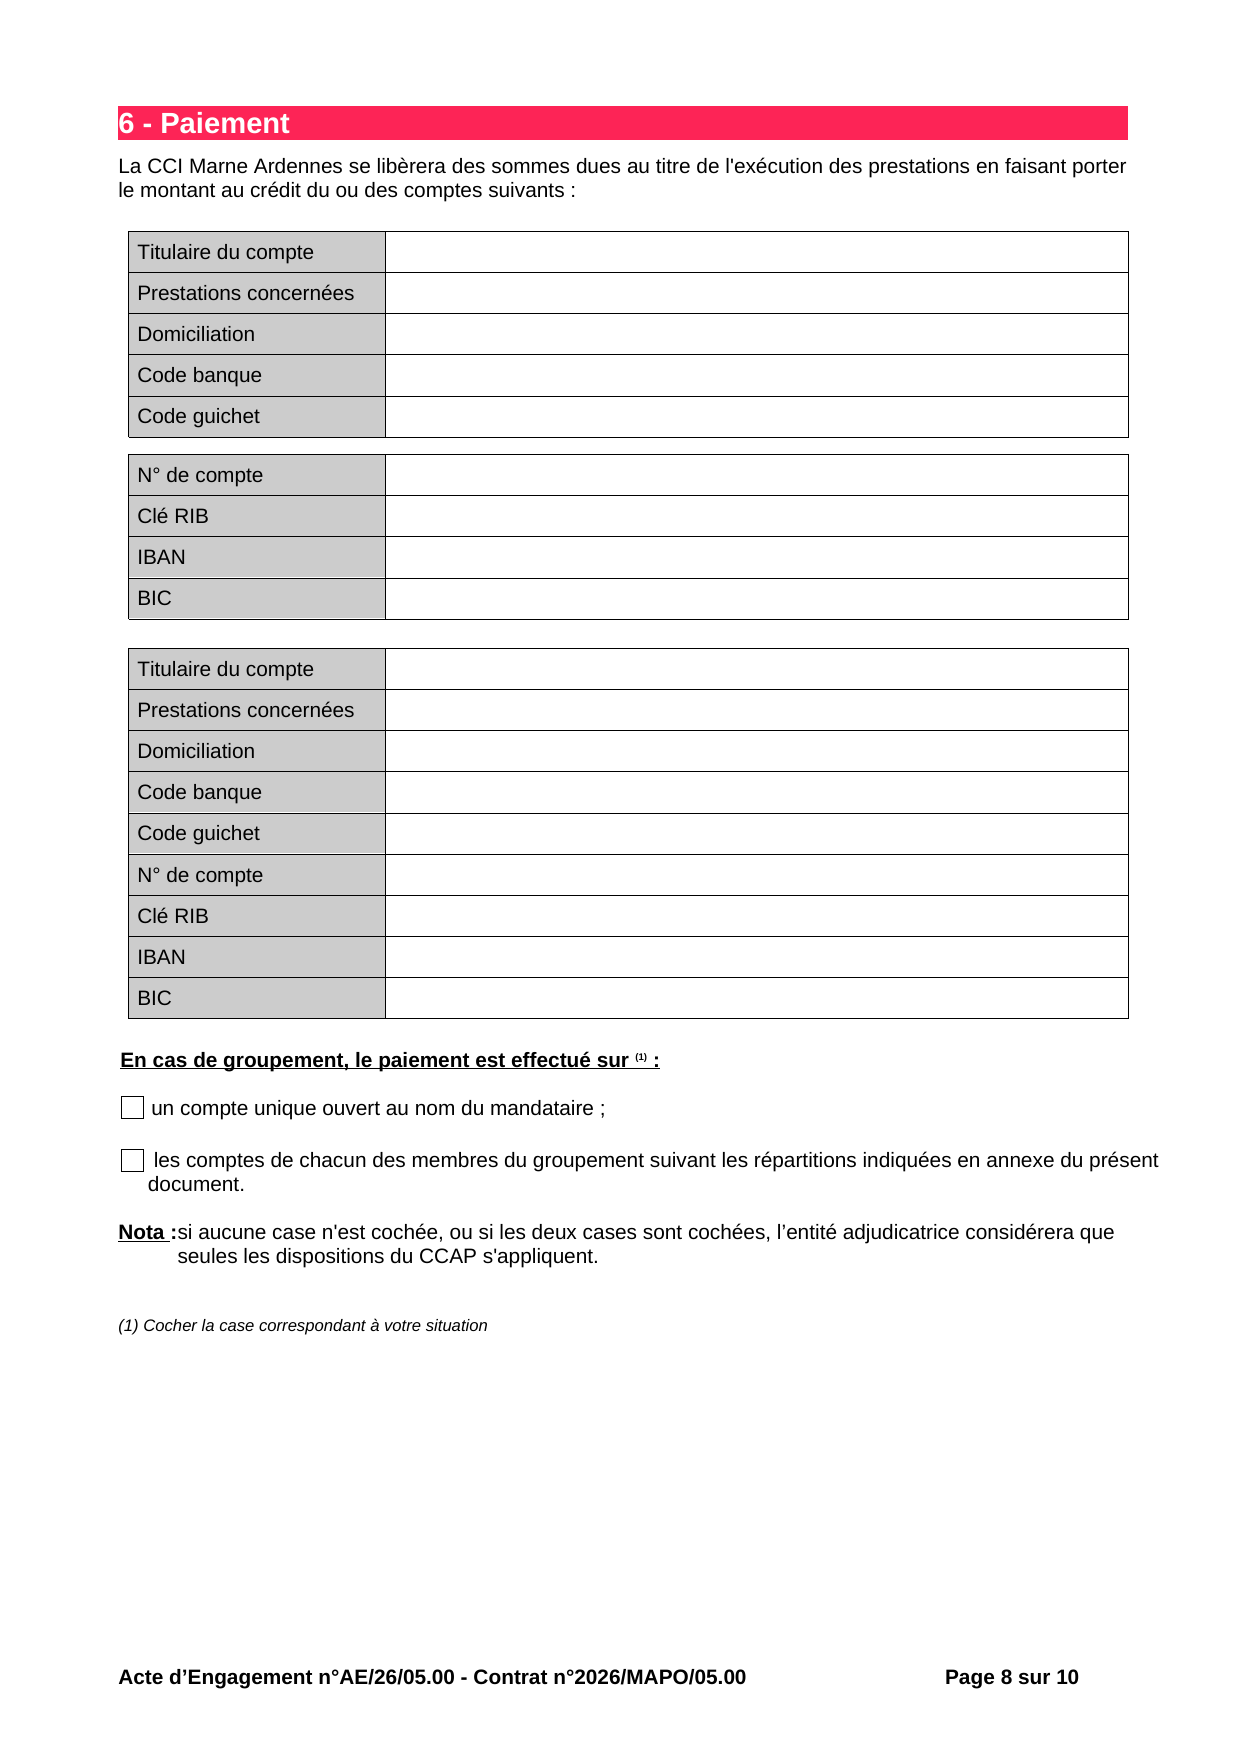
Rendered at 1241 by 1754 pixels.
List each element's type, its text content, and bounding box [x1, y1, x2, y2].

table_cell [386, 273, 1128, 313]
table_cell [386, 496, 1128, 536]
table_cell [386, 731, 1128, 771]
table_header Titulaire du compte [129, 232, 385, 272]
table_header [386, 649, 1128, 689]
table_cell Code banque [129, 772, 385, 812]
text La CCI Marne Ardennes se libèrera des sommes dues au titre de l'exécution des prestations en faisant porter le montant au crédit du ou des comptes suivants : [118, 154, 1128, 202]
table_cell [386, 690, 1128, 730]
table_cell BIC [129, 579, 385, 618]
table_cell [386, 814, 1128, 853]
table_cell [386, 537, 1128, 577]
table_header [386, 455, 1128, 495]
text En cas de groupement, le paiement est effectué sur (1) : [120, 1047, 1126, 1071]
table_cell [386, 397, 1128, 437]
table_header [386, 232, 1128, 272]
table_cell Code guichet [129, 814, 385, 853]
text (1) Cocher la case correspondant à votre situation [118, 1316, 1128, 1335]
table_cell IBAN [129, 937, 385, 977]
table_cell Code banque [129, 355, 385, 396]
table_header N° de compte [129, 455, 385, 495]
table_cell [386, 579, 1128, 618]
table_cell [386, 978, 1128, 1018]
text un compte unique ouvert au nom du mandataire ; [120, 1095, 1128, 1119]
table_cell Clé RIB [129, 896, 385, 936]
table_cell [386, 355, 1128, 396]
table_cell BIC [129, 978, 385, 1018]
table_cell Prestations concernées [129, 273, 385, 313]
table_cell Prestations concernées [129, 690, 385, 730]
table_cell IBAN [129, 537, 385, 577]
text Nota :si aucune case n'est cochée, ou si les deux cases sont cochées, l’entité adjudicatrice considérera que seules les dispositions du CCAP s'appliquent. [118, 1220, 1146, 1268]
subtitle 6 - Paiement [118, 106, 1128, 140]
table_header Titulaire du compte [129, 649, 385, 689]
table_cell Code guichet [129, 397, 385, 437]
table_cell Domiciliation [129, 731, 385, 771]
table_cell [386, 772, 1128, 812]
table_cell N° de compte [129, 855, 385, 895]
table_cell Clé RIB [129, 496, 385, 536]
table_cell [386, 314, 1128, 354]
table_cell Domiciliation [129, 314, 385, 354]
table_cell [386, 896, 1128, 936]
text les comptes de chacun des membres du groupement suivant les répartitions indiquées en annexe du présent document. [120, 1148, 1161, 1196]
table_cell [386, 937, 1128, 977]
table_cell [386, 855, 1128, 895]
